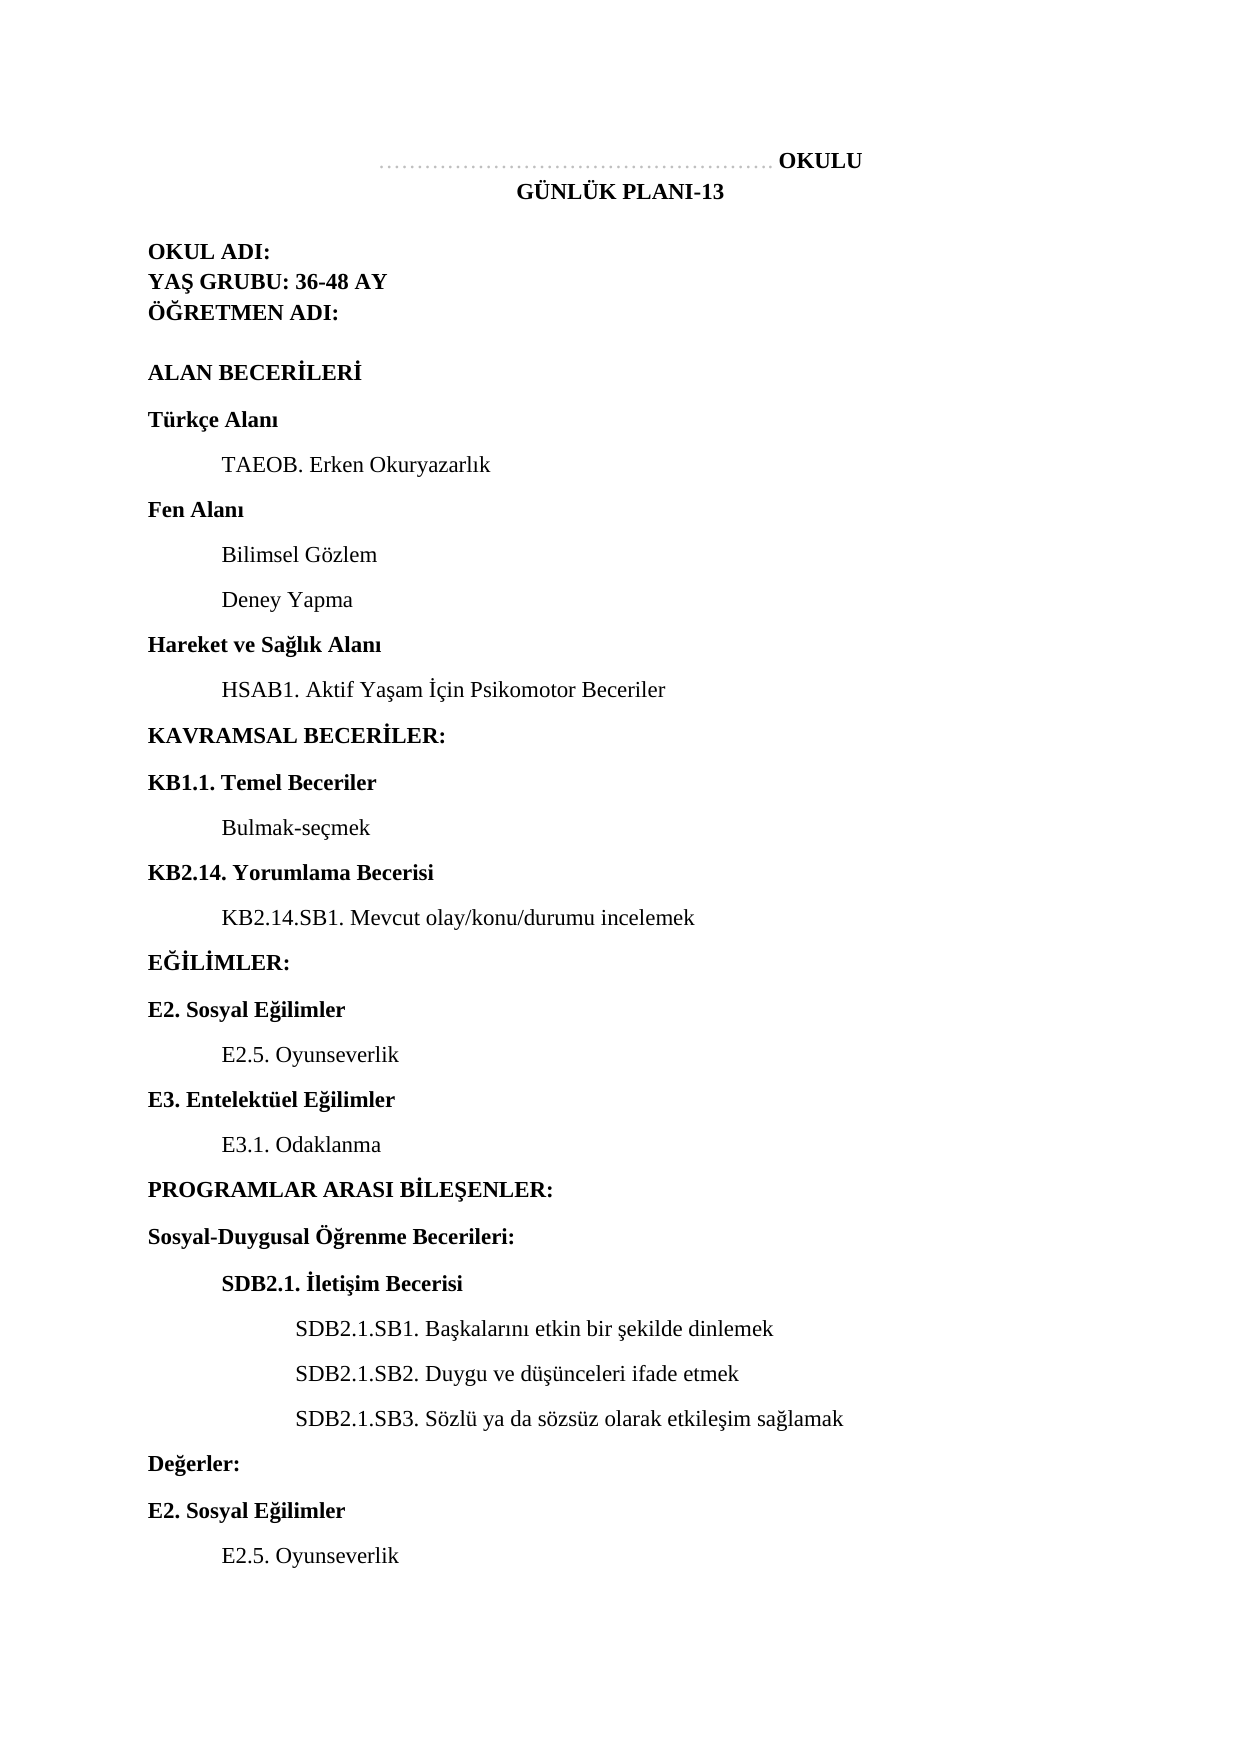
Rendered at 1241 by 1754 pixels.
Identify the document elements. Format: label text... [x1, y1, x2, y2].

text TAEOB. Erken Okuryazarlık [148, 451, 1093, 477]
text SDB2.1.SB1. Başkalarını etkin bir şekilde dinlemek [221, 1315, 1093, 1341]
text Değerler: [148, 1450, 1093, 1477]
text ……………………………………………. OKULU [148, 148, 1093, 174]
text EĞİLİMLER: [148, 949, 1093, 975]
text E3.1. Odaklanma [148, 1131, 1093, 1157]
text SDB2.1.SB3. Sözlü ya da sözsüz olarak etkileşim sağlamak [221, 1405, 1093, 1432]
text Sosyal-Duygusal Öğrenme Becerileri: [148, 1223, 1093, 1249]
text OKUL ADI: [148, 238, 1093, 264]
text SDB2.1. İletişim Becerisi [148, 1270, 1093, 1296]
text Türkçe Alanı [148, 406, 1093, 432]
text KB2.14. Yorumlama Becerisi [148, 859, 1093, 885]
text Bulmak-seçmek [148, 814, 1093, 840]
text KB2.14.SB1. Mevcut olay/konu/durumu incelemek [148, 904, 1093, 930]
text E2. Sosyal Eğilimler [148, 1497, 1093, 1524]
text KB1.1. Temel Beceriler [148, 768, 1093, 795]
text Fen Alanı [148, 496, 1093, 522]
text Bilimsel Gözlem [148, 541, 1093, 568]
text E2.5. Oyunseverlik [148, 1041, 1093, 1067]
text PROGRAMLAR ARASI BİLEŞENLER: [148, 1176, 1093, 1203]
text Hareket ve Sağlık Alanı [148, 631, 1093, 658]
text ÖĞRETMEN ADI: [148, 299, 1093, 325]
text E2. Sosyal Eğilimler [148, 996, 1093, 1022]
text E3. Entelektüel Eğilimler [148, 1086, 1093, 1112]
text GÜNLÜK PLANI-13 [148, 178, 1093, 204]
text Deney Yapma [148, 586, 1093, 613]
text ALAN BECERİLERİ [148, 359, 1093, 385]
text YAŞ GRUBU: 36-48 AY [148, 268, 1093, 295]
text HSAB1. Aktif Yaşam İçin Psikomotor Beceriler [148, 677, 1093, 703]
text KAVRAMSAL BECERİLER: [148, 722, 1093, 748]
text E2.5. Oyunseverlik [148, 1542, 1093, 1569]
text SDB2.1.SB2. Duygu ve düşünceleri ifade etmek [221, 1360, 1093, 1387]
